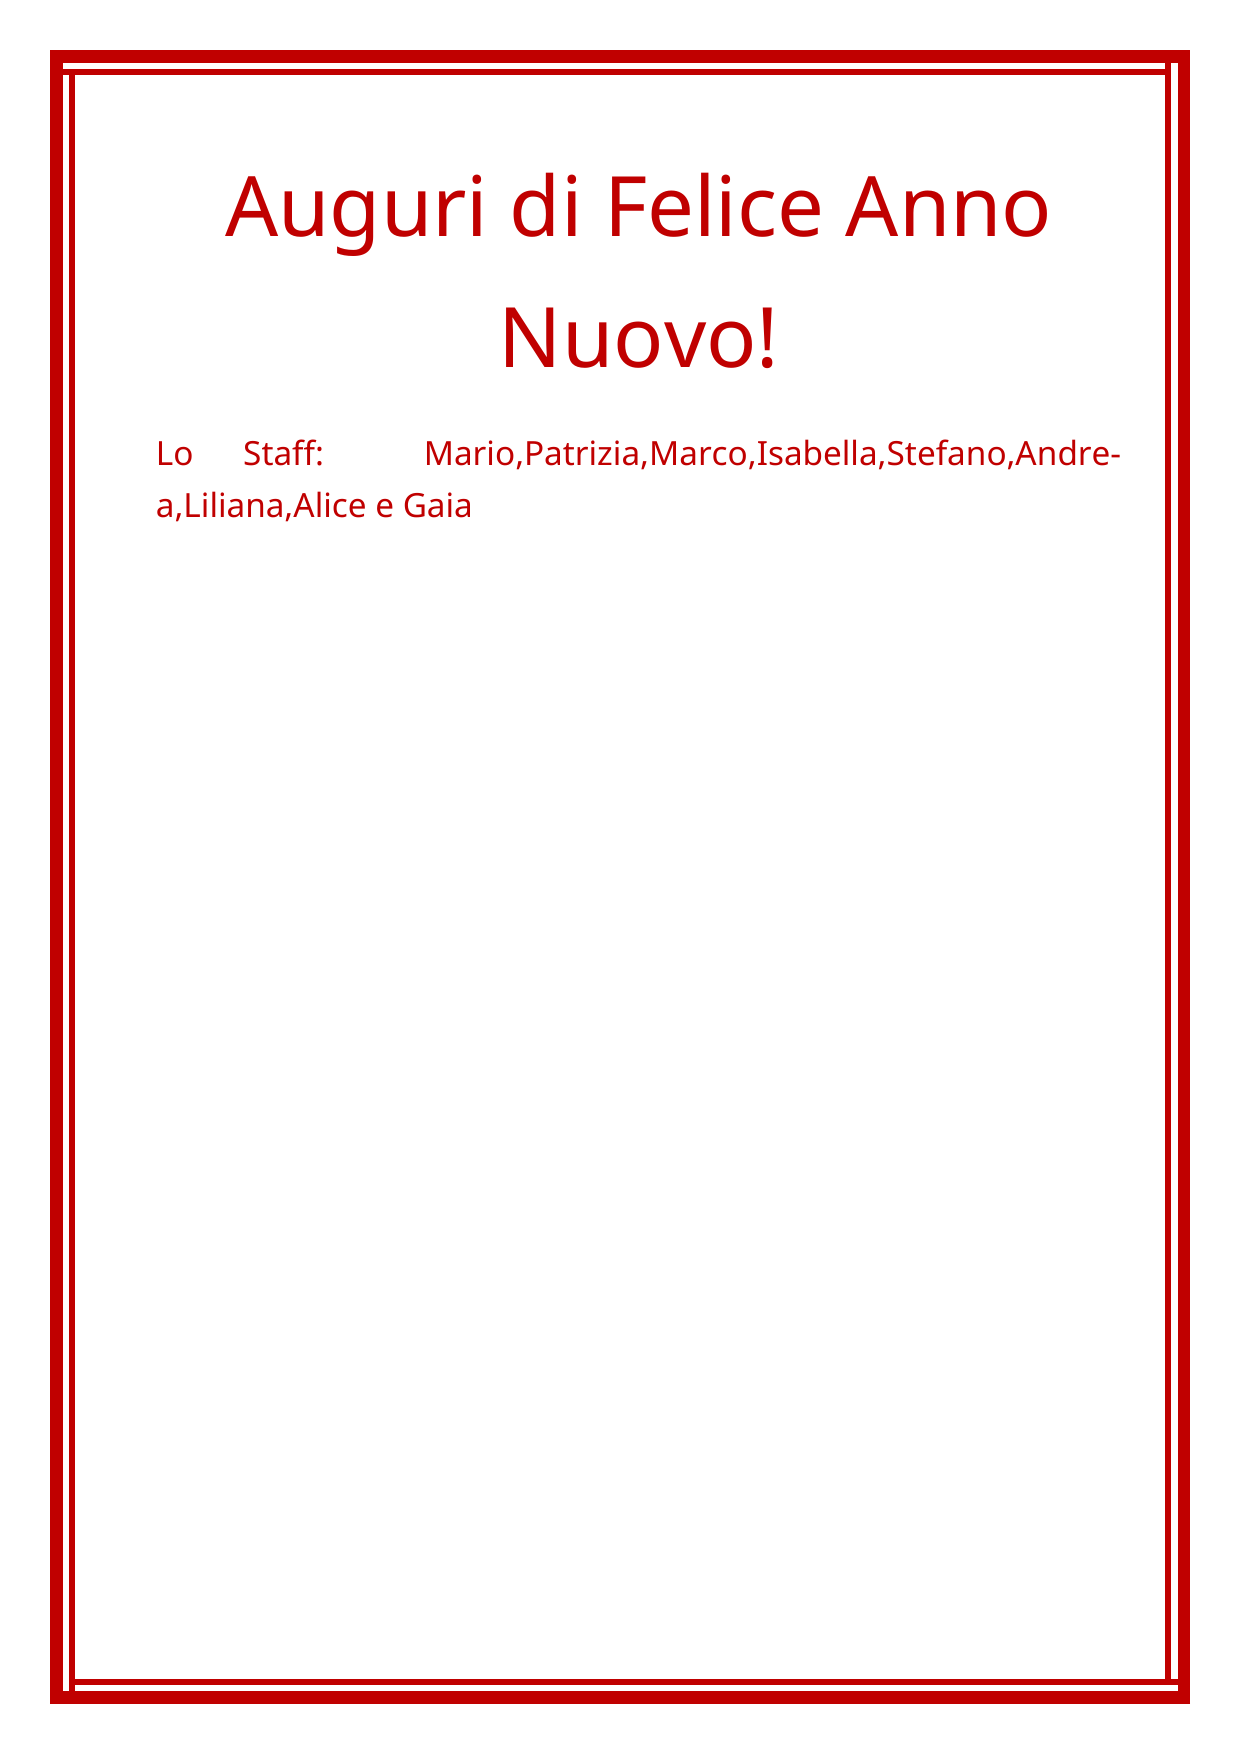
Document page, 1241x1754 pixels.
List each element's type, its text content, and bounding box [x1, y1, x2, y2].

text Auguri di Felice Anno Nuovo! [156, 148, 1122, 392]
text Lo Staff: Mario,Patrizia,Marco,Isabella,Stefano,Andre-a,Liliana,Alice e Gaia [156, 429, 1122, 527]
